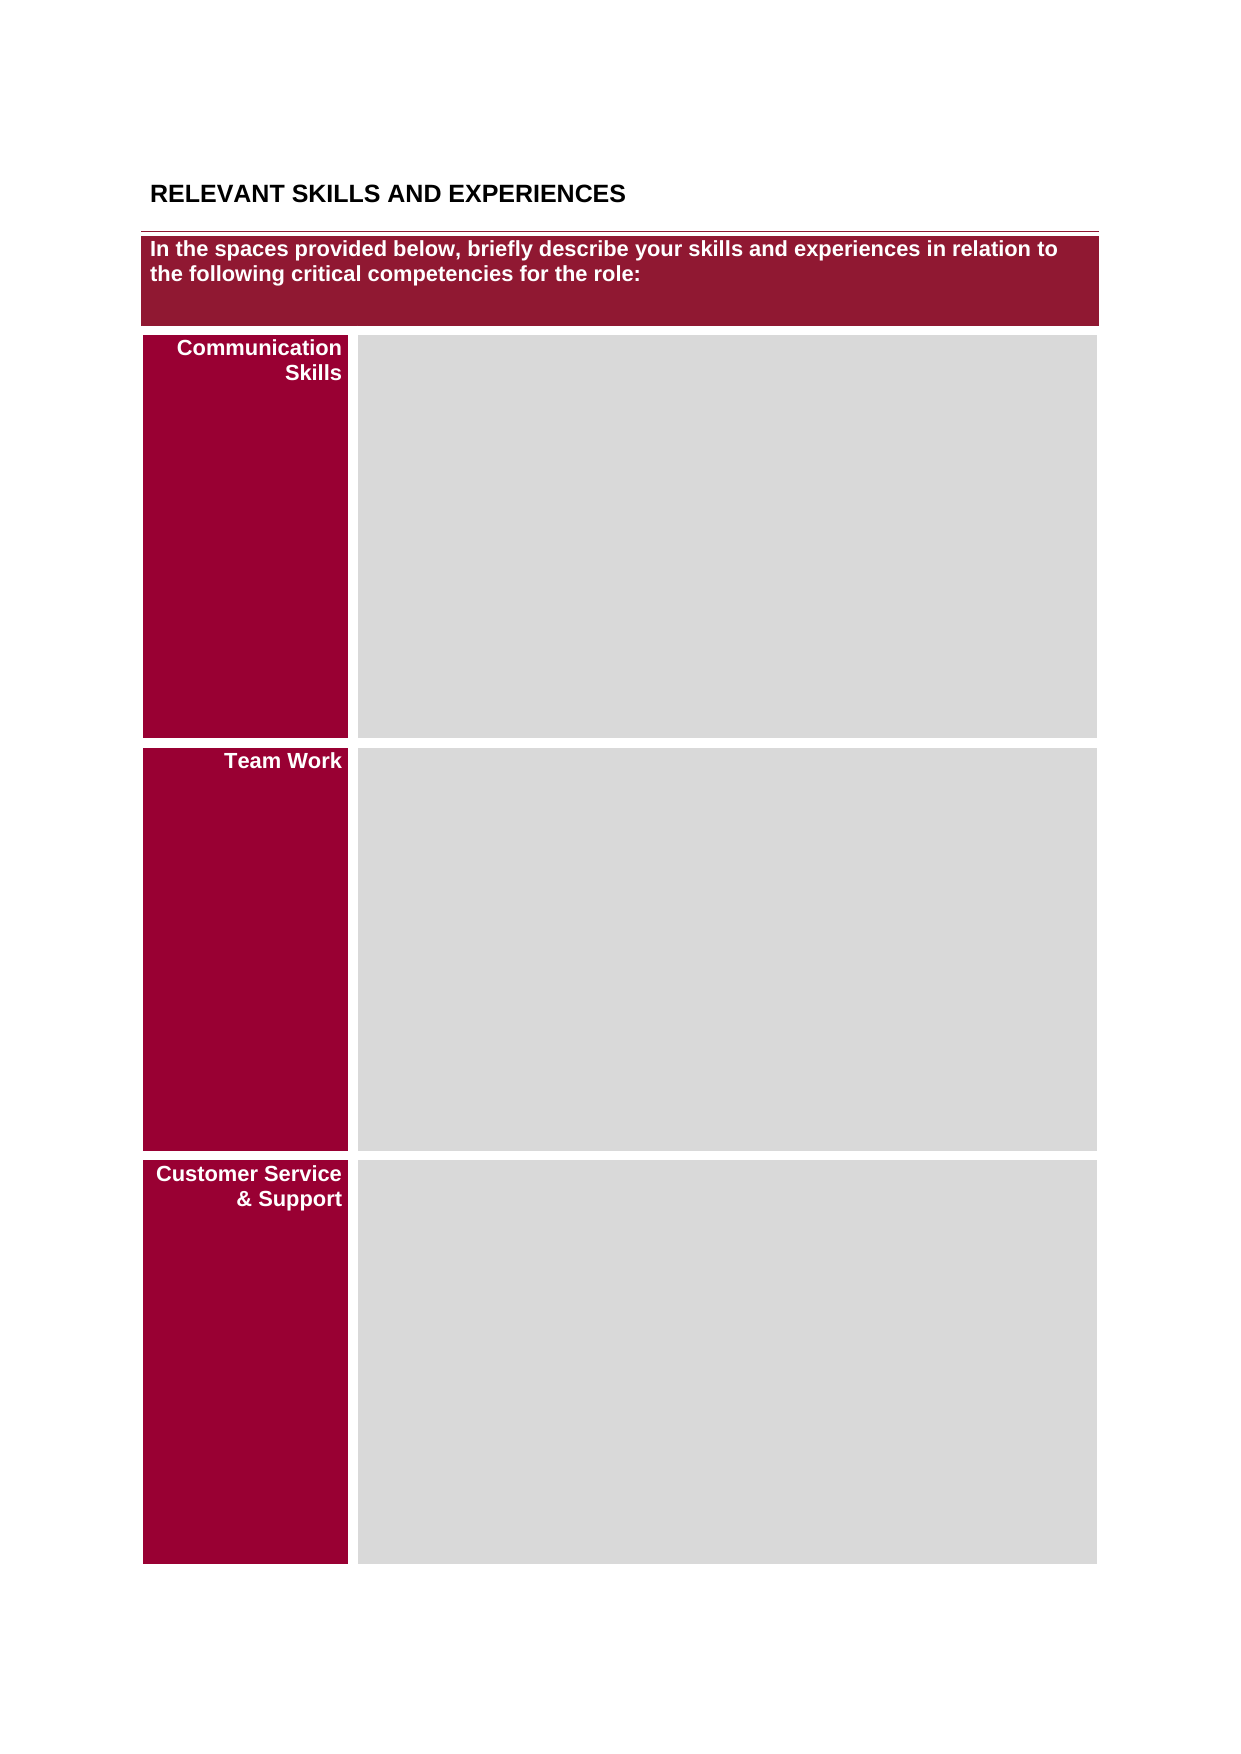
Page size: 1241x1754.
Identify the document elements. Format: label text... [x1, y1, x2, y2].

table_cell [358, 1160, 1097, 1564]
text RELEVANT SKILLS AND EXPERIENCES [150, 179, 1090, 207]
table_header In the spaces provided below, briefly describe your skills and experiences in relation to the following critical competencies for the role: [141, 236, 1099, 326]
table_cell [358, 335, 1097, 738]
table_cell [358, 748, 1097, 1151]
table_cell Customer Service & Support [143, 1160, 348, 1564]
table_cell Team Work [143, 748, 348, 1151]
table_cell Communication Skills [143, 335, 348, 738]
